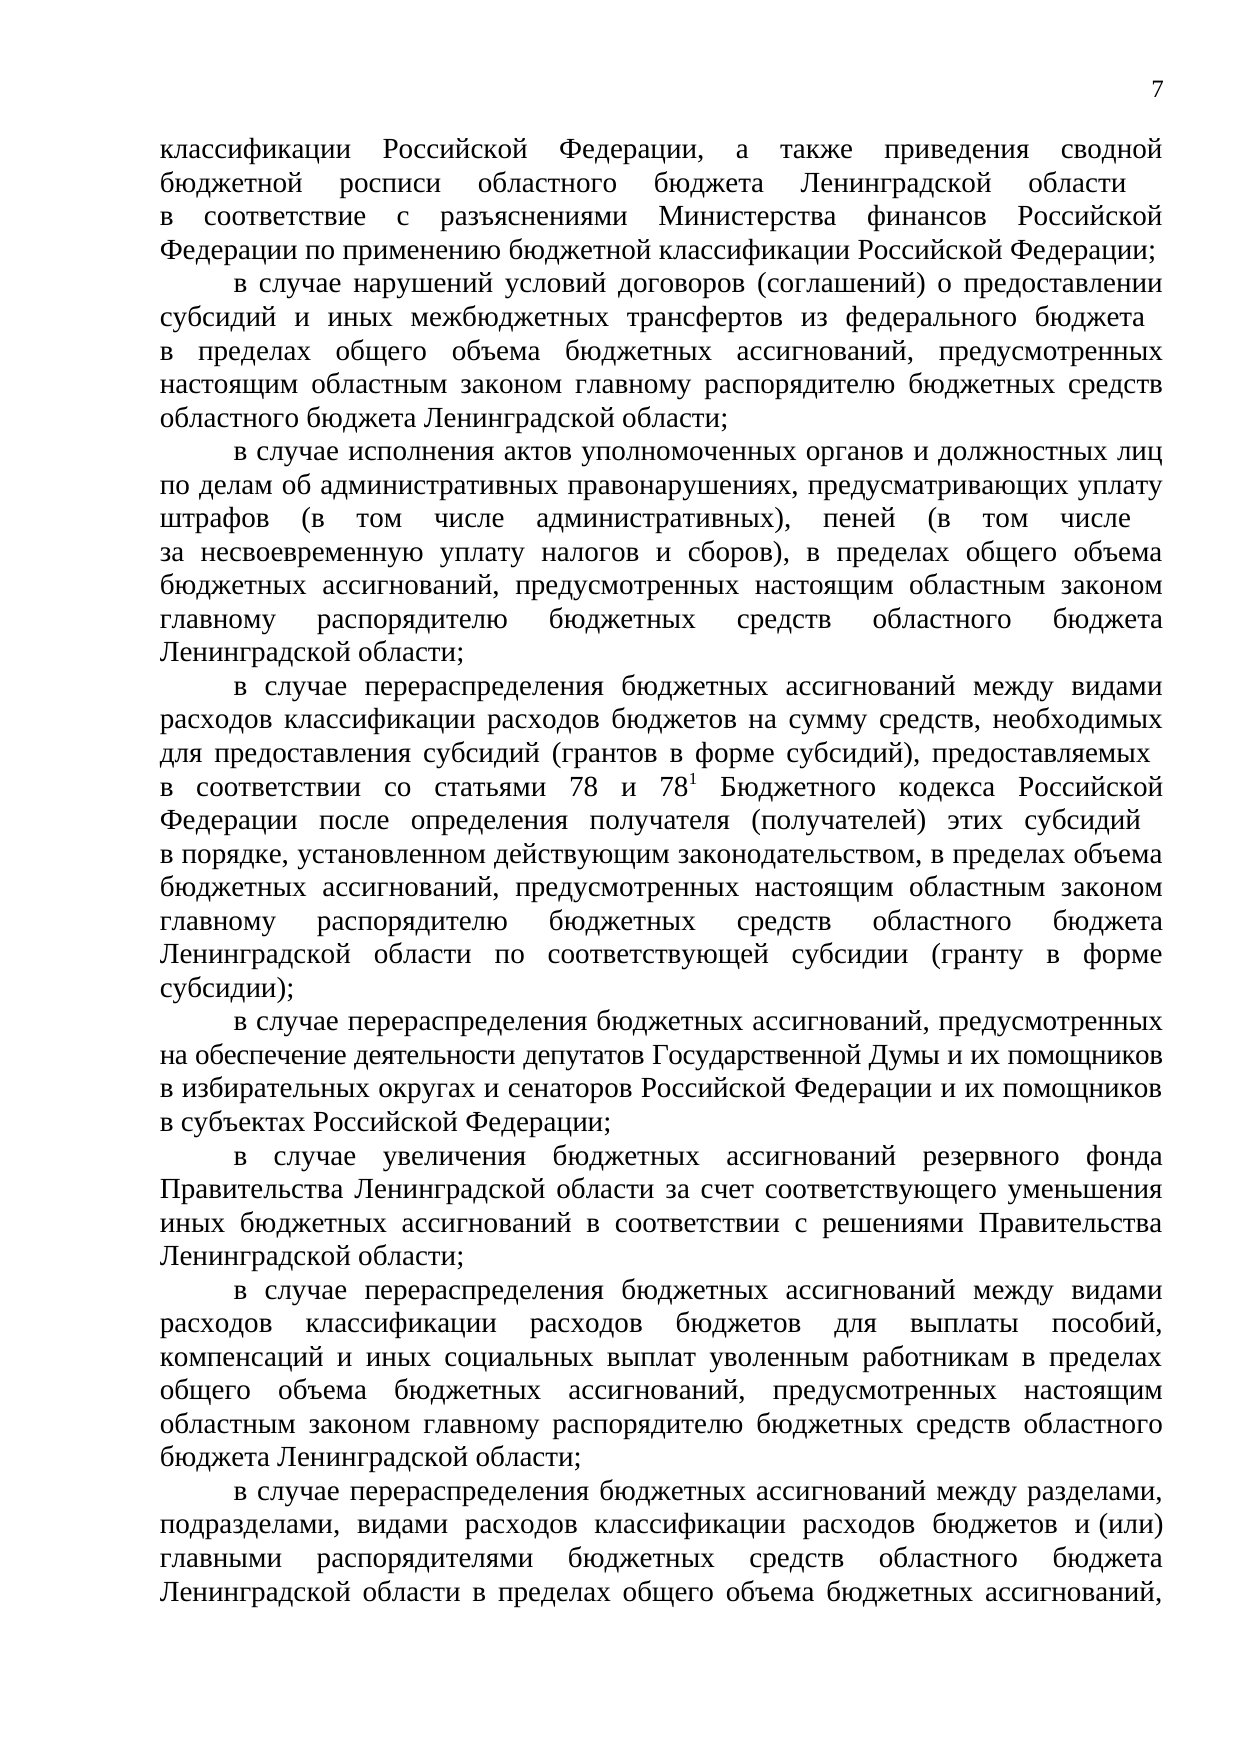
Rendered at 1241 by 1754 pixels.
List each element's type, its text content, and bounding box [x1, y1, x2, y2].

text в случае исполнения актов уполномоченных органов и должностных лиц по делам об административных правонарушениях, предусматривающих уплату штрафов (в том числе административных), пеней (в том числе за несвоевременную уплату налогов и сборов), в пределах общего объема бюджетных ассигнований, предусмотренных настоящим областным законом главному распорядителю бюджетных средств областного бюджета Ленинградской области; [159, 433, 1163, 668]
text в случае нарушений условий договоров (соглашений) о предоставлении субсидий и иных межбюджетных трансфертов из федерального бюджета в пределах общего объема бюджетных ассигнований, предусмотренных настоящим областным законом главному распорядителю бюджетных средств областного бюджета Ленинградской области; [159, 266, 1163, 433]
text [159, 1473, 1163, 1607]
text в случае увеличения бюджетных ассигнований резервного фонда Правительства Ленинградской области за счет соответствующего уменьшения иных бюджетных ассигнований в соответствии с решениями Правительства Ленинградской области; [159, 1138, 1163, 1272]
text в случае перераспределения бюджетных ассигнований между видами расходов классификации расходов бюджетов на сумму средств, необходимых для предоставления субсидий (грантов в форме субсидий), предоставляемых в соответствии со статьями 78 и 781 Бюджетного кодекса Российской Федерации после определения получателя (получателей) этих субсидий в порядке, установленном действующим законодательством, в пределах объема бюджетных ассигнований, предусмотренных настоящим областным законом главному распорядителю бюджетных средств областного бюджета Ленинградской области по соответствующей субсидии (гранту в форме субсидии); [159, 668, 1163, 1003]
text в случае перераспределения бюджетных ассигнований между видами расходов классификации расходов бюджетов для выплаты пособий, компенсаций и иных социальных выплат уволенным работникам в пределах общего объема бюджетных ассигнований, предусмотренных настоящим областным законом главному распорядителю бюджетных средств областного бюджета Ленинградской области; [159, 1272, 1163, 1473]
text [159, 131, 1163, 266]
text в случае перераспределения бюджетных ассигнований, предусмотренных на обеспечение деятельности депутатов Государственной Думы и их помощников в избирательных округах и сенаторов Российской Федерации и их помощников в субъектах Российской Федерации; [159, 1003, 1163, 1138]
